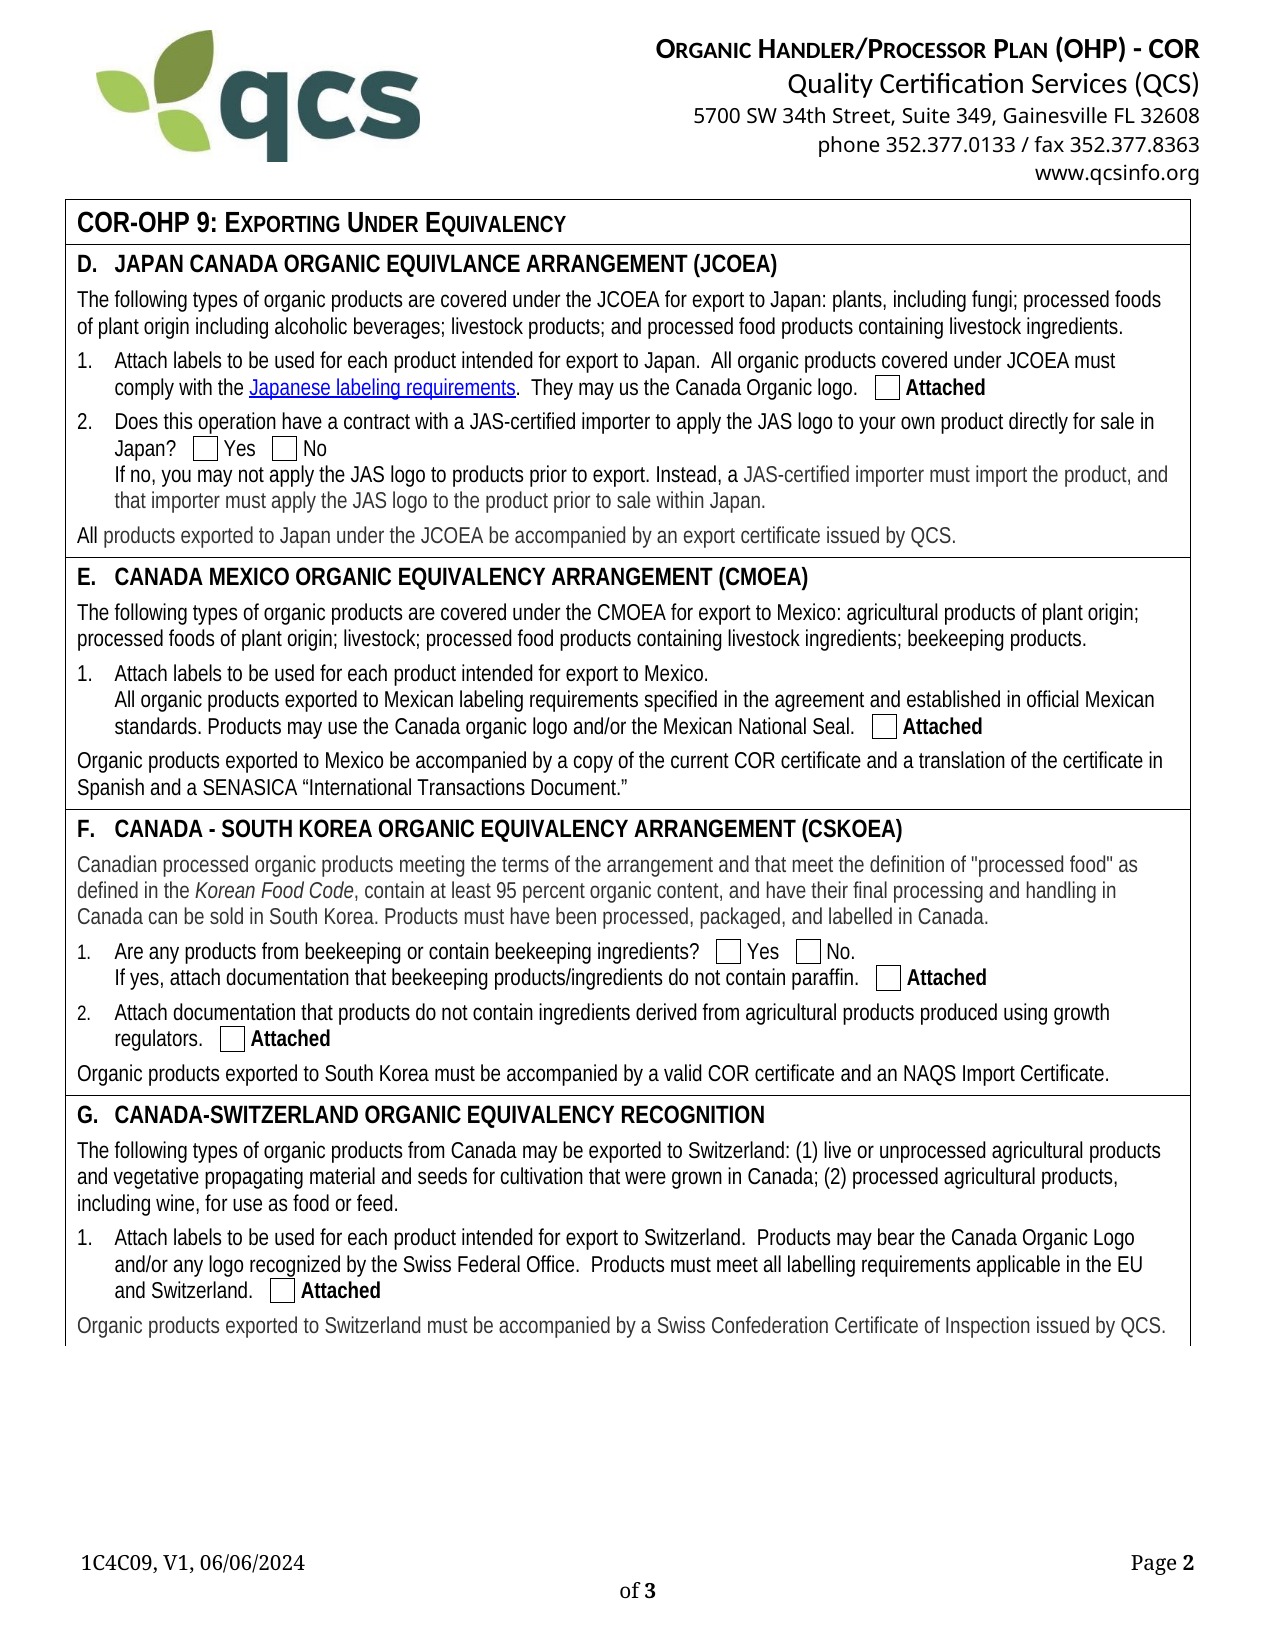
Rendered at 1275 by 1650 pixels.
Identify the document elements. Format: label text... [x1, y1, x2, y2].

table_header COR-OHP 9: Exporting Under Equivalency [66, 200, 1190, 244]
table_cell CANADA MEXICO ORGANIC EQUIVALENCY ARRANGEMENT (CMOEA) The following types of organic products are covered under the CMOEA for export to Mexico: agricultural products of plant origin; processed foods of plant origin; livestock; processed food products containing livestock ingredients; beekeeping products. Attach labels to be used for each product intended for export to Mexico. All organic products exported to Mexican labeling requirements specified in the agreement and established in official Mexican standards. Products may use the Canada organic logo and/or the Mexican National Seal. Attached Organic products exported to Mexico be accompanied by a copy of the current COR certificate and a translation of the certificate in Spanish and a SENASICA “International Transactions Document.” [66, 558, 1190, 808]
table_cell CANADA - SOUTH KOREA ORGANIC EQUIVALENCY ARRANGEMENT (CSKOEA) Canadian processed organic products meeting the terms of the arrangement and that meet the definition of "processed food" as defined in the Korean Food Code, contain at least 95 percent organic content, and have their final processing and handling in Canada can be sold in South Korea. Products must have been processed, packaged, and labelled in Canada. Are any products from beekeeping or contain beekeeping ingredients? Yes No. If yes, attach documentation that beekeeping products/ingredients do not contain paraffin. Attached Attach documentation that products do not contain ingredients derived from agricultural products produced using growth regulators. Attached Organic products exported to South Korea must be accompanied by a valid COR certificate and an NAQS Import Certificate. [66, 810, 1190, 1095]
table_cell JAPAN CANADA ORGANIC EQUIVLANCE ARRANGEMENT (JCOEA) The following types of organic products are covered under the JCOEA for export to Japan: plants, including fungi; processed foods of plant origin including alcoholic beverages; livestock products; and processed food products containing livestock ingredients. Attach labels to be used for each product intended for export to Japan. All organic products covered under JCOEA must comply with the Japanese labeling requirements. They may us the Canada Organic logo. Attached Does this operation have a contract with a JAS-certified importer to apply the JAS logo to your own product directly for sale in Japan? Yes No If no, you may not apply the JAS logo to products prior to export. Instead, a JAS-certified importer must import the product, and that importer must apply the JAS logo to the product prior to sale within Japan. All products exported to Japan under the JCOEA be accompanied by an export certificate issued by QCS. [66, 245, 1190, 557]
picture [96, 30, 420, 162]
table_cell CANADA-SWITZERLAND ORGANIC EQUIVALENCY RECOGNITION The following types of organic products from Canada may be exported to Switzerland: (1) live or unprocessed agricultural products and vegetative propagating material and seeds for cultivation that were grown in Canada; (2) processed agricultural products, including wine, for use as food or feed. Attach labels to be used for each product intended for export to Switzerland. Products may bear the Canada Organic Logo and/or any logo recognized by the Swiss Federal Office. Products must meet all labelling requirements applicable in the EU and Switzerland. Attached Organic products exported to Switzerland must be accompanied by a Swiss Confederation Certificate of Inspection issued by QCS. [66, 1096, 1190, 1346]
